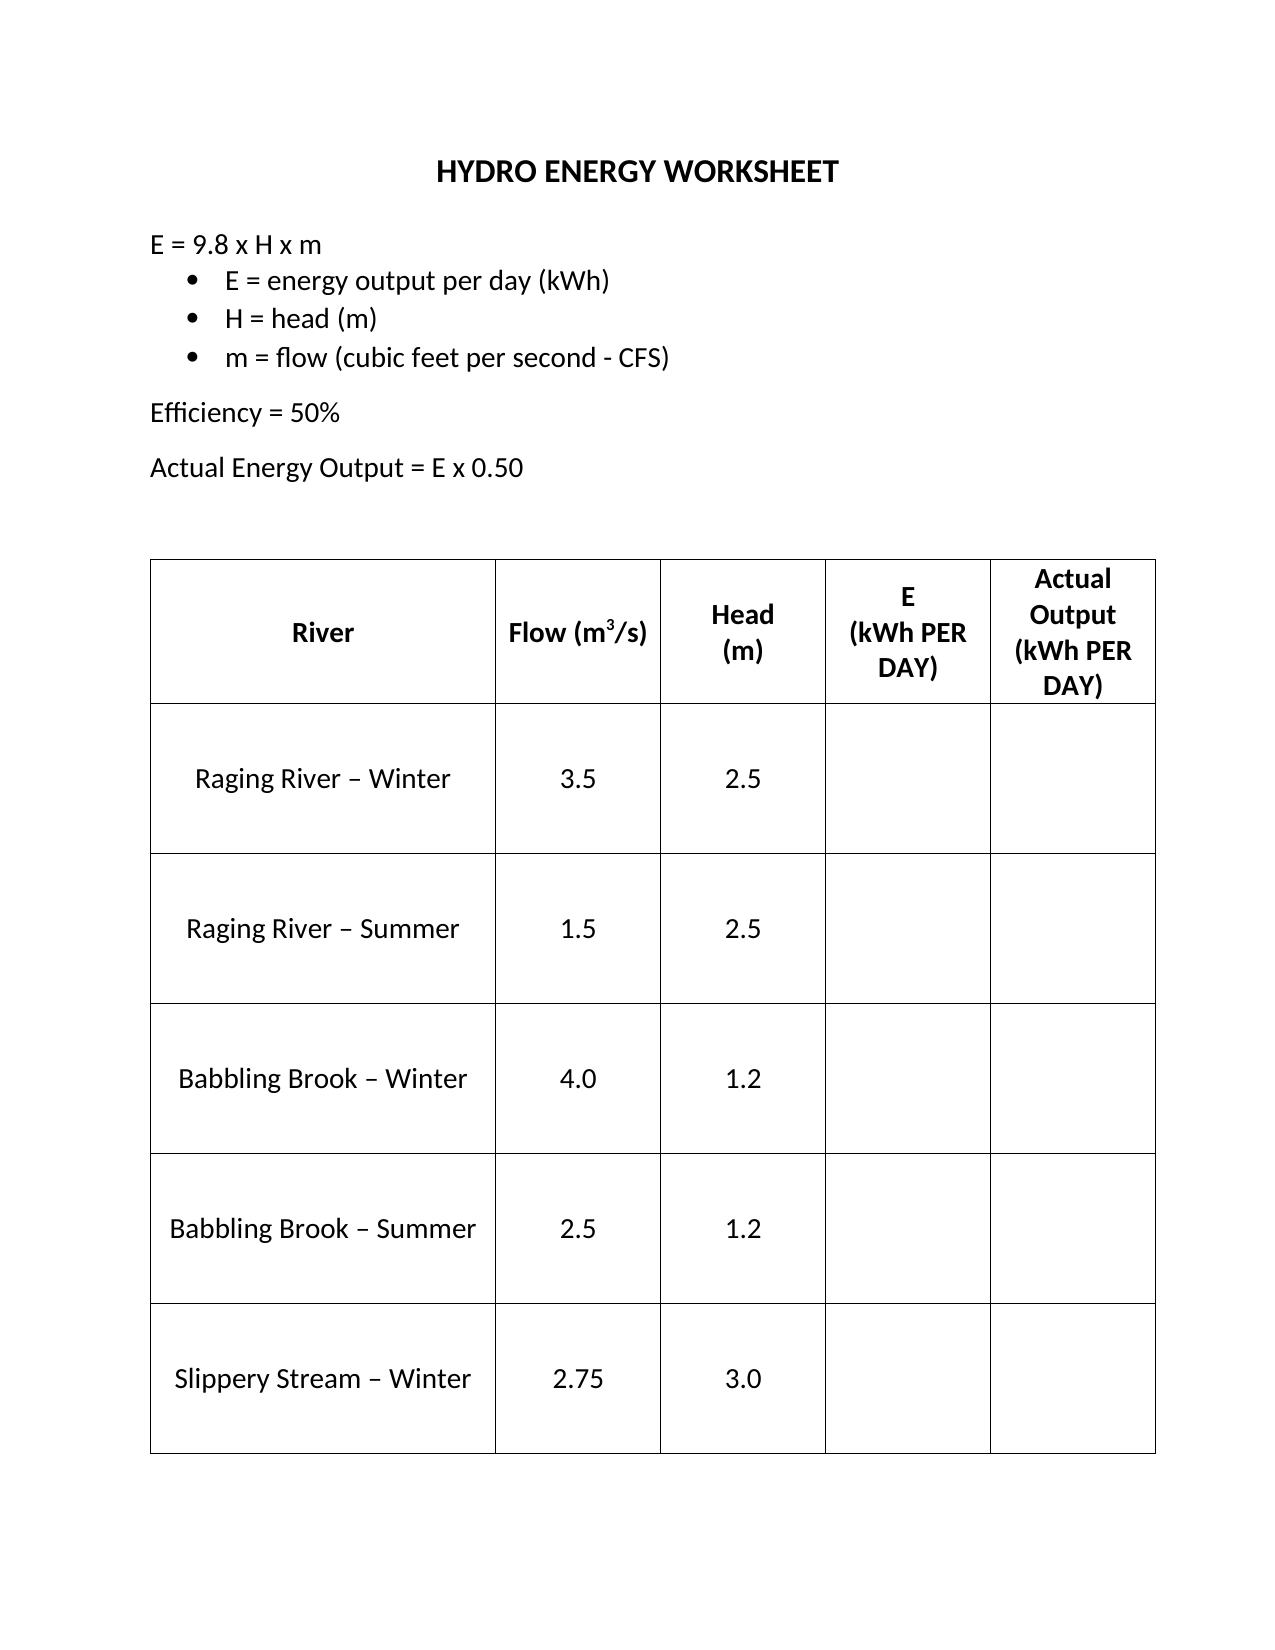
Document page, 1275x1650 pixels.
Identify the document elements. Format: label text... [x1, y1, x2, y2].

text E = 9.8 x H x m [150, 226, 1125, 262]
table_cell [991, 1304, 1155, 1453]
table_header Head (m) [661, 560, 825, 703]
table_cell 1.2 [661, 1004, 825, 1153]
table_header Flow (m3/s) [496, 560, 660, 703]
table_header River [151, 560, 495, 703]
table_cell [826, 854, 990, 1003]
table_cell [991, 1004, 1155, 1153]
table_cell [991, 854, 1155, 1003]
text HYDRO ENERGY WORKSHEET [150, 150, 1125, 191]
table_cell 1.2 [661, 1154, 825, 1303]
table_cell Raging River – Summer [151, 854, 495, 1003]
table_cell Slippery Stream – Winter [151, 1304, 495, 1453]
table_cell 3.0 [661, 1304, 825, 1453]
table_cell 4.0 [496, 1004, 660, 1153]
table_cell [991, 1154, 1155, 1303]
table_cell 2.5 [661, 854, 825, 1003]
table_cell [826, 704, 990, 853]
text Actual Energy Output = E x 0.50 [150, 449, 1125, 485]
table_cell 1.5 [496, 854, 660, 1003]
table_cell 2.5 [661, 704, 825, 853]
table_cell 2.75 [496, 1304, 660, 1453]
table_cell [826, 1304, 990, 1453]
table_cell Babbling Brook – Winter [151, 1004, 495, 1153]
table_cell [826, 1154, 990, 1303]
text Efficiency = 50% [150, 394, 1125, 429]
list m = flow (cubic feet per second - CFS) [187, 339, 1125, 374]
table_cell 3.5 [496, 704, 660, 853]
list H = head (m) [187, 300, 1125, 336]
table_cell 2.5 [496, 1154, 660, 1303]
list E = energy output per day (kWh) [187, 262, 1125, 298]
table_cell [991, 704, 1155, 853]
table_cell Babbling Brook – Summer [151, 1154, 495, 1303]
table_cell Raging River – Winter [151, 704, 495, 853]
table_cell [826, 1004, 990, 1153]
table_header E (kWh PER DAY) [826, 560, 990, 703]
table_header Actual Output (kWh PER DAY) [991, 560, 1155, 703]
